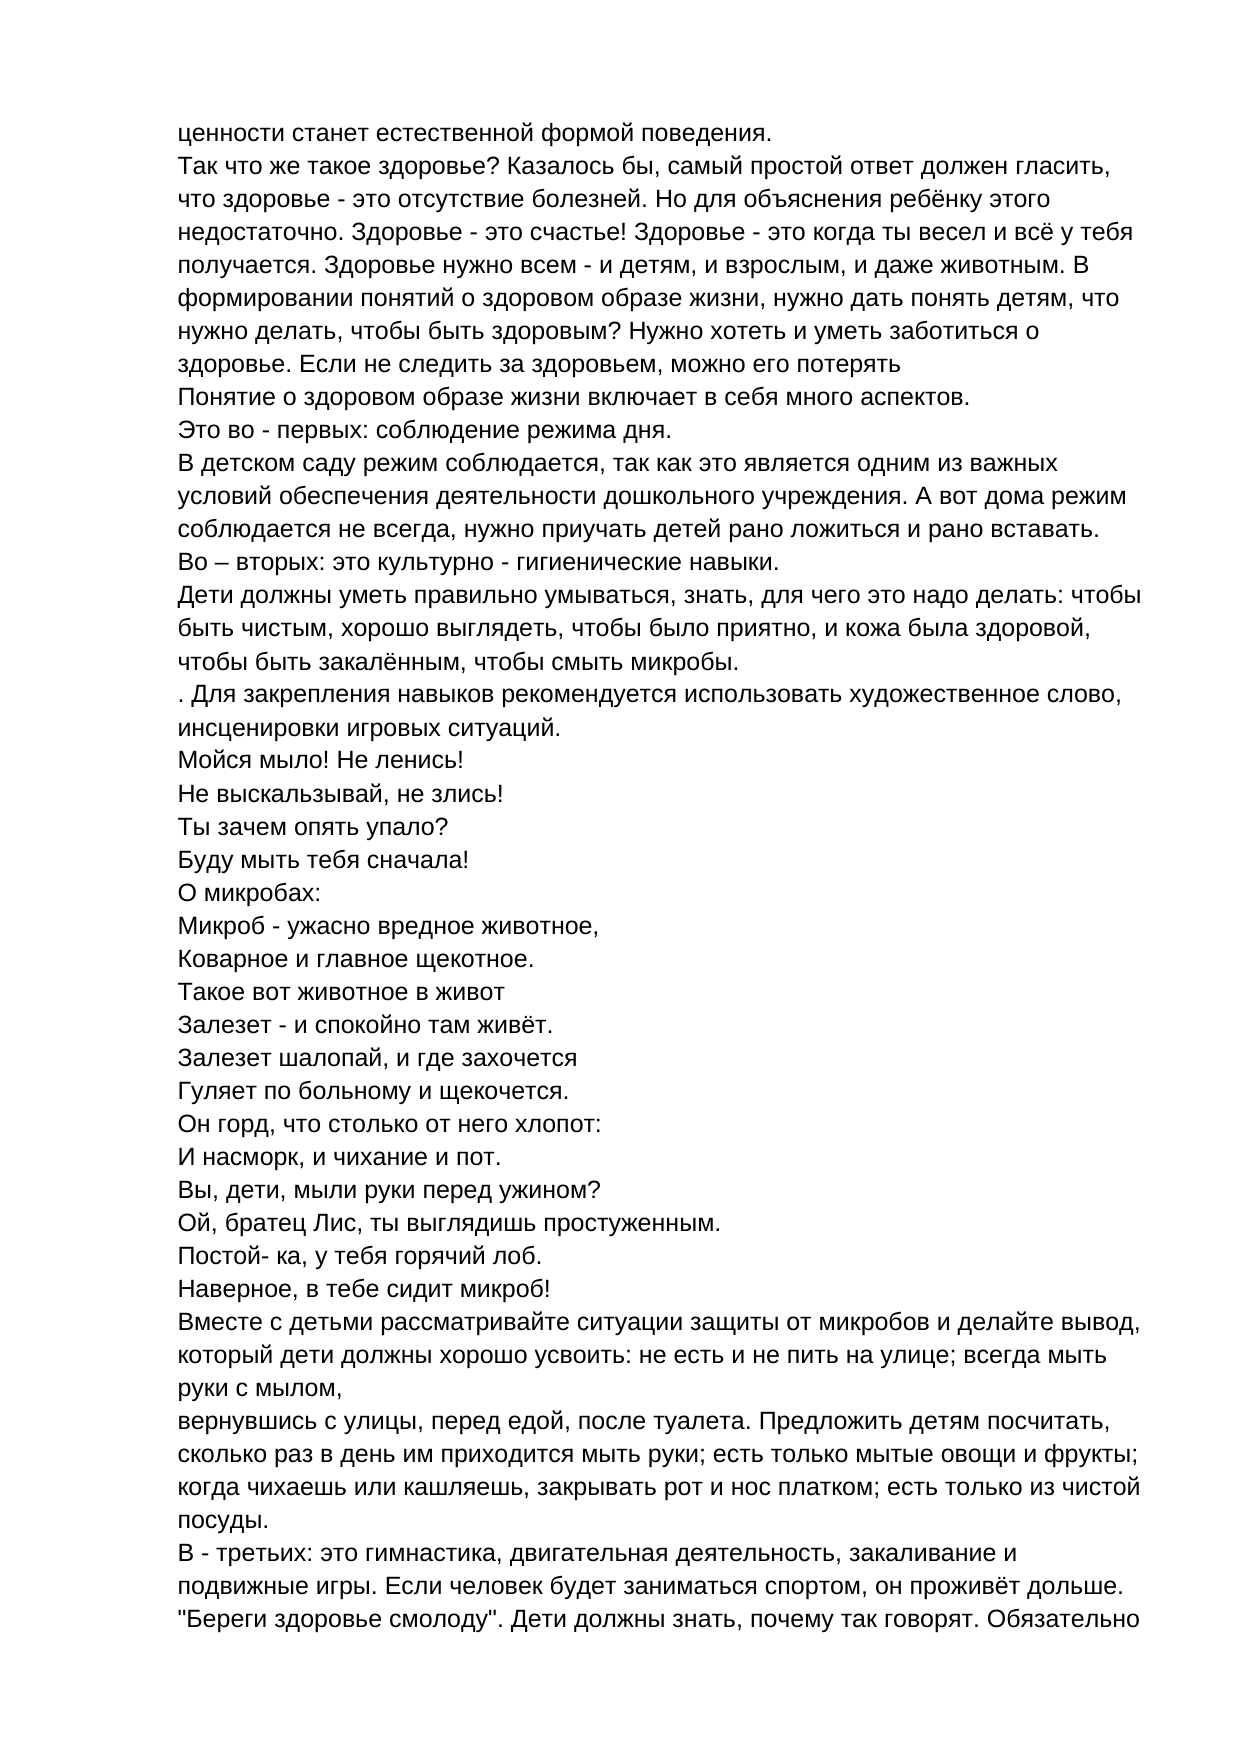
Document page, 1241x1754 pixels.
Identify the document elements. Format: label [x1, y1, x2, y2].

text [177, 118, 1152, 1633]
